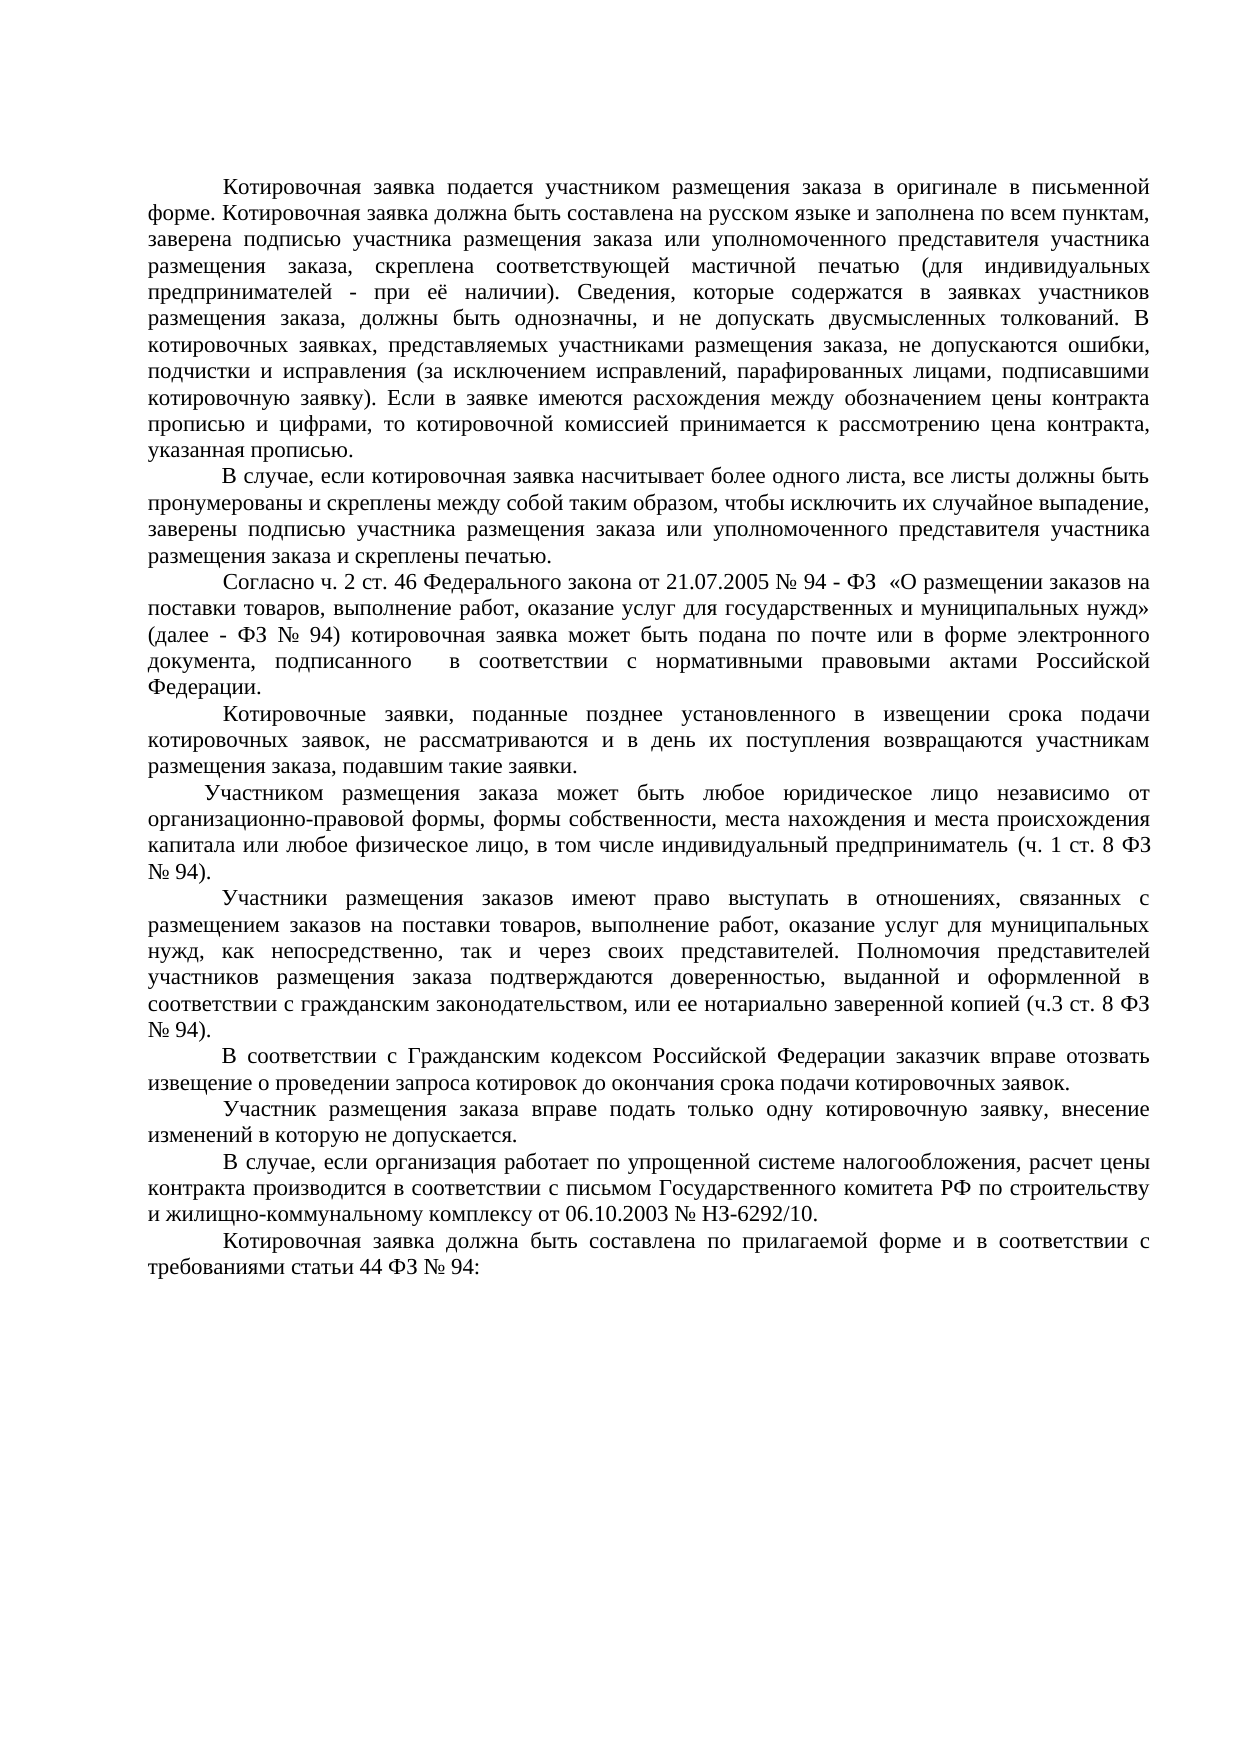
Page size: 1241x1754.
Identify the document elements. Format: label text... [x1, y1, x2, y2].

text В случае, если организация работает по упрощенной системе налогообложения, расчет цены контракта производится в соответствии с письмом Государственного комитета РФ по строительству и жилищно-коммунальному комплексу от 06.10.2003 № НЗ-6292/10. [148, 1148, 1152, 1227]
title Котировочная заявка должна быть составлена по прилагаемой форме и в соответствии с требованиями статьи 44 ФЗ № 94: [148, 1227, 1152, 1279]
text Участником размещения заказа может быть любое юридическое лицо независимо от организационно-правовой формы, формы собственности, места нахождения и места происхождения капитала или любое физическое лицо, в том числе индивидуальный предприниматель (ч. 1 ст. 8 ФЗ № 94). [148, 779, 1152, 884]
text Участники размещения заказов имеют право выступать в отношениях, связанных с размещением заказов на поставки товаров, выполнение работ, оказание услуг для муниципальных нужд, как непосредственно, так и через своих представителей. Полномочия представителей участников размещения заказа подтверждаются доверенностью, выданной и оформленной в соответствии с гражданским законодательством, или ее нотариально заверенной копией (ч.3 ст. 8 ФЗ № 94). [148, 884, 1152, 1042]
title Котировочные заявки, поданные позднее установленного в извещении срока подачи котировочных заявок, не рассматриваются и в день их поступления возвращаются участникам размещения заказа, подавшим такие заявки. [148, 700, 1152, 779]
title Согласно ч. 2 ст. 46 Федерального закона от 21.07.2005 № 94 - ФЗ «О размещении заказов на поставки товаров, выполнение работ, оказание услуг для государственных и муниципальных нужд» (далее - ФЗ № 94) котировочная заявка может быть подана по почте или в форме электронного документа, подписанного в соответствии с нормативными правовыми актами Российской Федерации. [148, 568, 1152, 700]
text Котировочная заявка подается участником размещения заказа в оригинале в письменной форме. Котировочная заявка должна быть составлена на русском языке и заполнена по всем пунктам, заверена подписью участника размещения заказа или уполномоченного представителя участника размещения заказа, скреплена соответствующей мастичной печатью (для индивидуальных предпринимателей - при её наличии). Сведения, которые содержатся в заявках участников размещения заказа, должны быть однозначны, и не допускать двусмысленных толкований. В котировочных заявках, представляемых участниками размещения заказа, не допускаются ошибки, подчистки и исправления (за исключением исправлений, парафированных лицами, подписавшими котировочную заявку). Если в заявке имеются расхождения между обозначением цены контракта прописью и цифрами, то котировочной комиссией принимается к рассмотрению цена контракта, указанная прописью. [148, 173, 1152, 463]
title Участник размещения заказа вправе подать только одну котировочную заявку, внесение изменений в которую не допускается. [148, 1095, 1152, 1148]
text В случае, если котировочная заявка насчитывает более одного листа, все листы должны быть пронумерованы и скреплены между собой таким образом, чтобы исключить их случайное выпадение, заверены подписью участника размещения заказа или уполномоченного представителя участника размещения заказа и скреплены печатью. [148, 463, 1152, 568]
title В соответствии с Гражданским кодексом Российской Федерации заказчик вправе отозвать извещение о проведении запроса котировок до окончания срока подачи котировочных заявок. [148, 1042, 1152, 1095]
